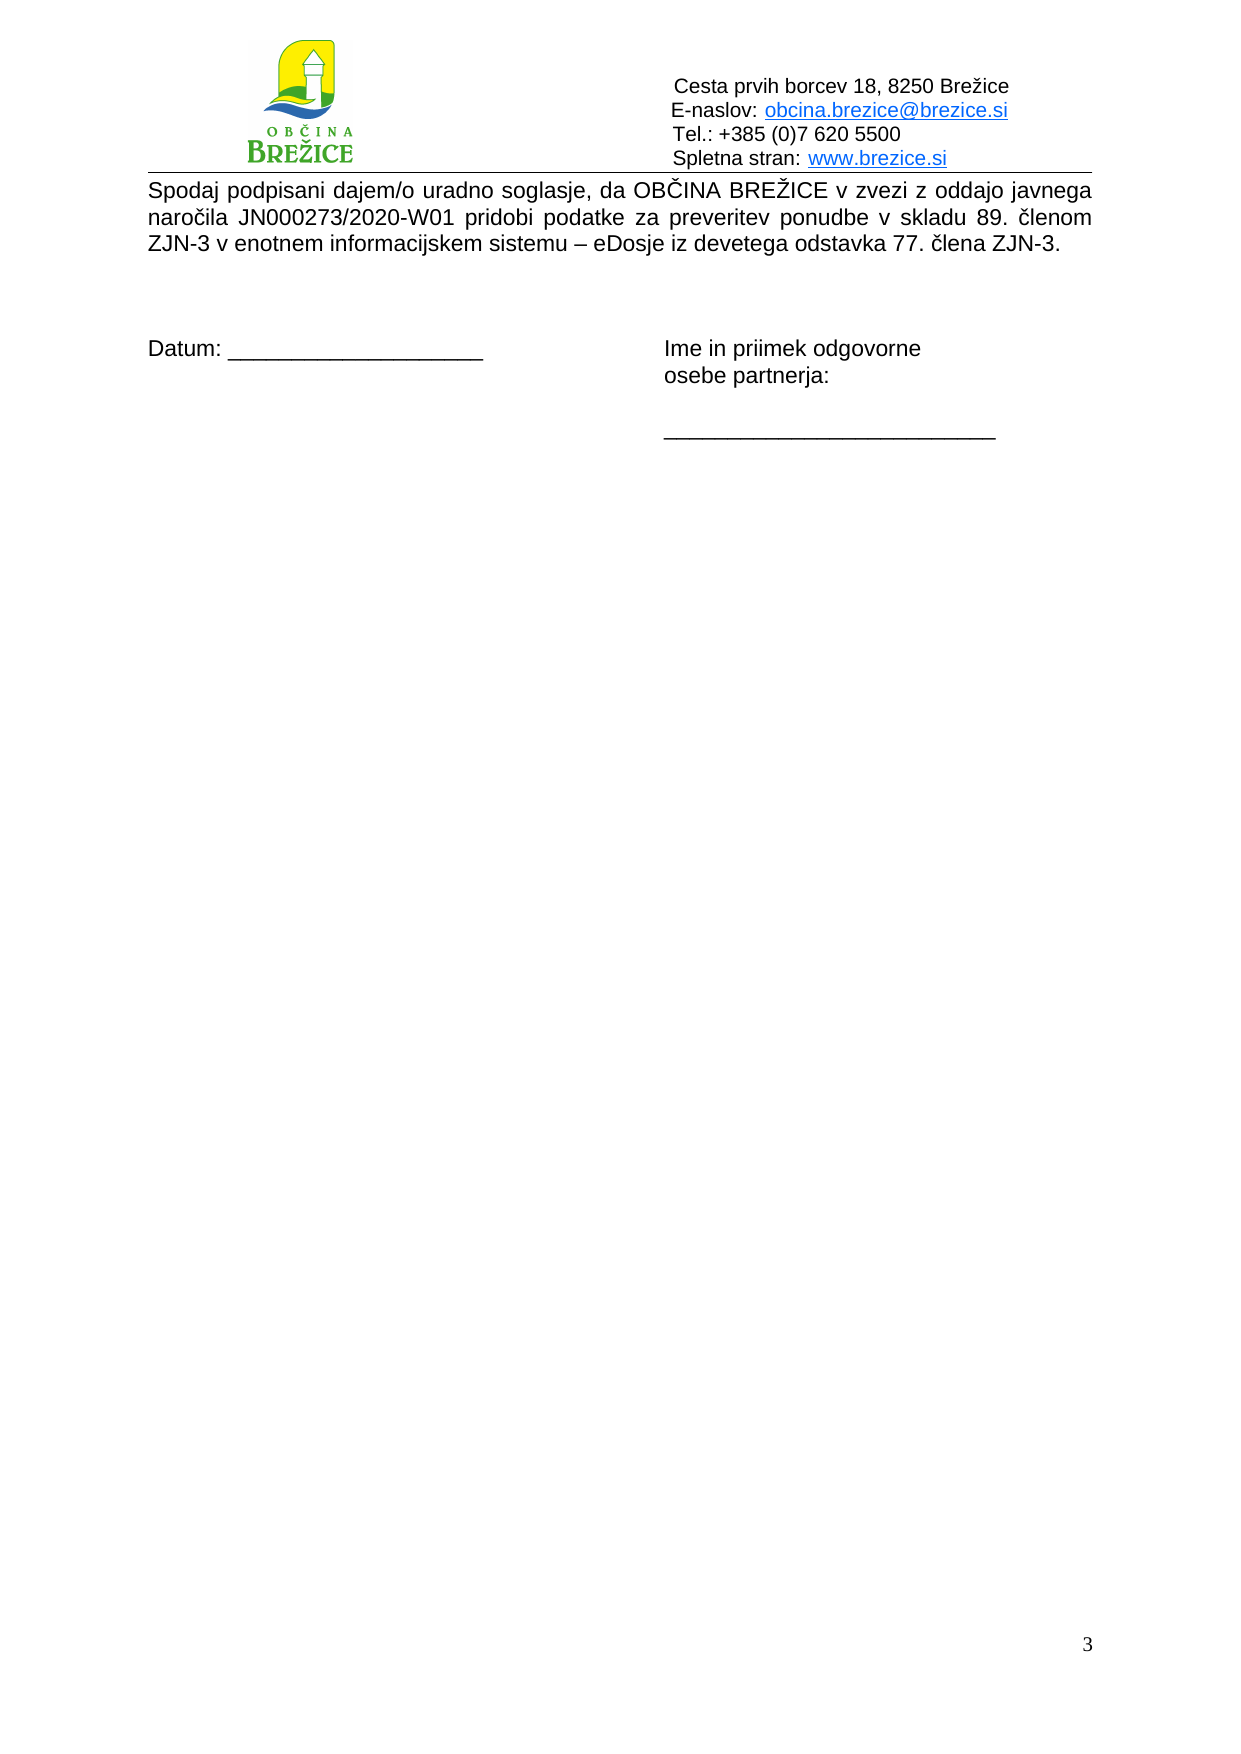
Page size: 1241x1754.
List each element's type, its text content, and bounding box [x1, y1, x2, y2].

text Datum: ____________________ Ime in priimek odgovorne [148, 335, 1092, 362]
text osebe partnerja: [590, 362, 1092, 388]
text Spodaj podpisani dajem/o uradno soglasje, da OBČINA BREŽICE v zvezi z oddajo javnega naročila JN000273/2020-W01 pridobi podatke za preveritev ponudbe v skladu 89. členom ZJN-3 v enotnem informacijskem sistemu – eDosje iz devetega odstavka 77. člena ZJN-3. [148, 177, 1092, 256]
text __________________________ [148, 414, 1092, 441]
picture [247, 40, 353, 163]
